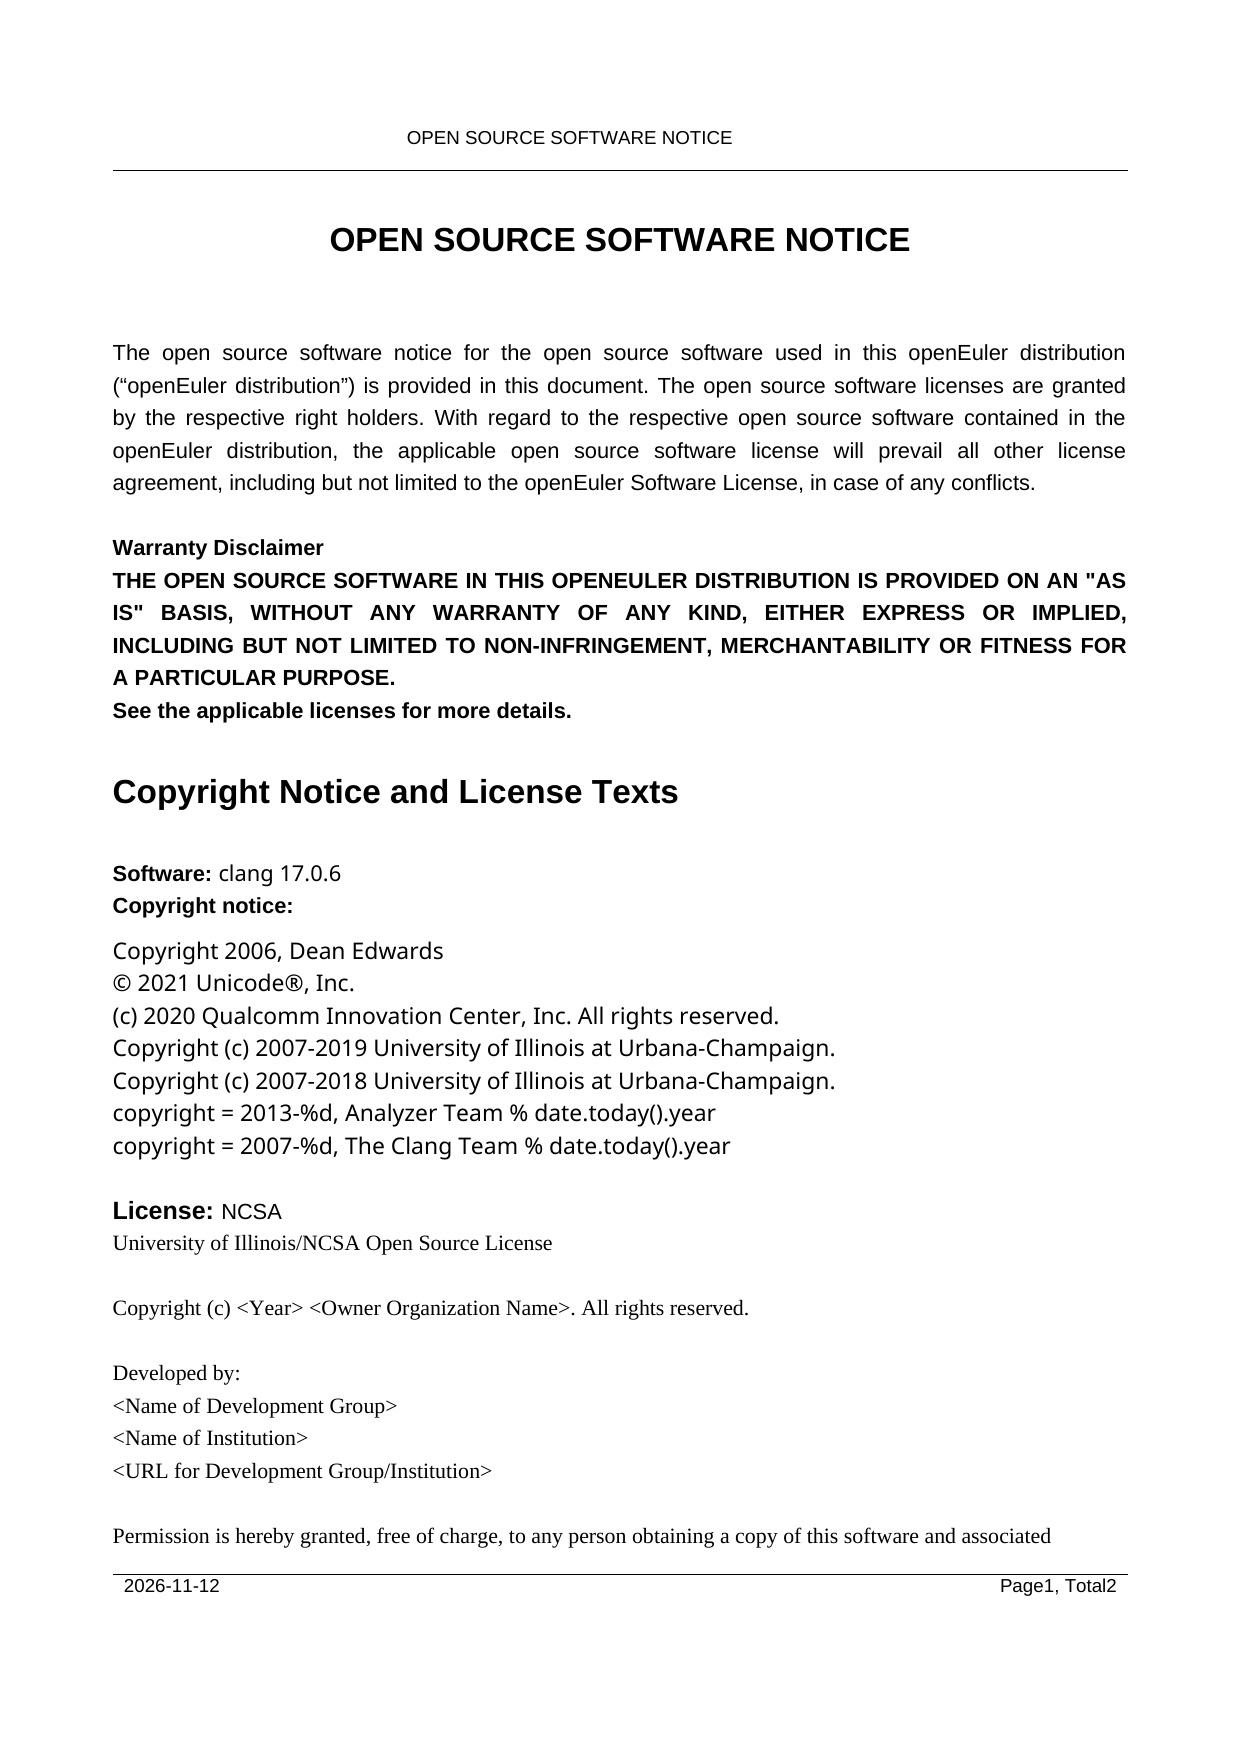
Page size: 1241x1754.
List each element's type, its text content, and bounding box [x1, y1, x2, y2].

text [112, 1226, 1128, 1551]
title Software: clang 17.0.6 [112, 856, 1128, 889]
text The open source software notice for the open source software used in this openEuler distribution (“openEuler distribution”) is provided in this document. The open source software licenses are granted by the respective right holders. With regard to the respective open source software contained in the openEuler distribution, the applicable open source software license will prevail all other license agreement, including but not limited to the openEuler Software License, in case of any conflicts. [112, 336, 1128, 499]
text Copyright 2006, Dean Edwards ﻿© 2021 Unicode®, Inc. (c) 2020 Qualcomm Innovation Center, Inc. All rights reserved. Copyright (c) 2007-2019 University of Illinois at Urbana-Champaign. Copyright (c) 2007-2018 University of Illinois at Urbana-Champaign. copyright = 2013-%d, Analyzer Team % date.today().year copyright = 2007-%d, The Clang Team % date.today().year [112, 934, 1128, 1194]
text OPEN SOURCE SOFTWARE NOTICE [112, 206, 1128, 271]
text THE OPEN SOURCE SOFTWARE IN THIS OPENEULER DISTRIBUTION IS PROVIDED ON AN "AS IS" BASIS, WITHOUT ANY WARRANTY OF ANY KIND, EITHER EXPRESS OR IMPLIED, INCLUDING BUT NOT LIMITED TO NON-INFRINGEMENT, MERCHANTABILITY OR FITNESS FOR A PARTICULAR PURPOSE. See the applicable licenses for more details. [112, 564, 1128, 726]
text Copyright Notice and License Texts [112, 759, 1128, 824]
text License: NCSA [112, 1194, 1128, 1226]
text Warranty Disclaimer [112, 531, 1128, 564]
text Copyright notice: [112, 889, 1128, 921]
